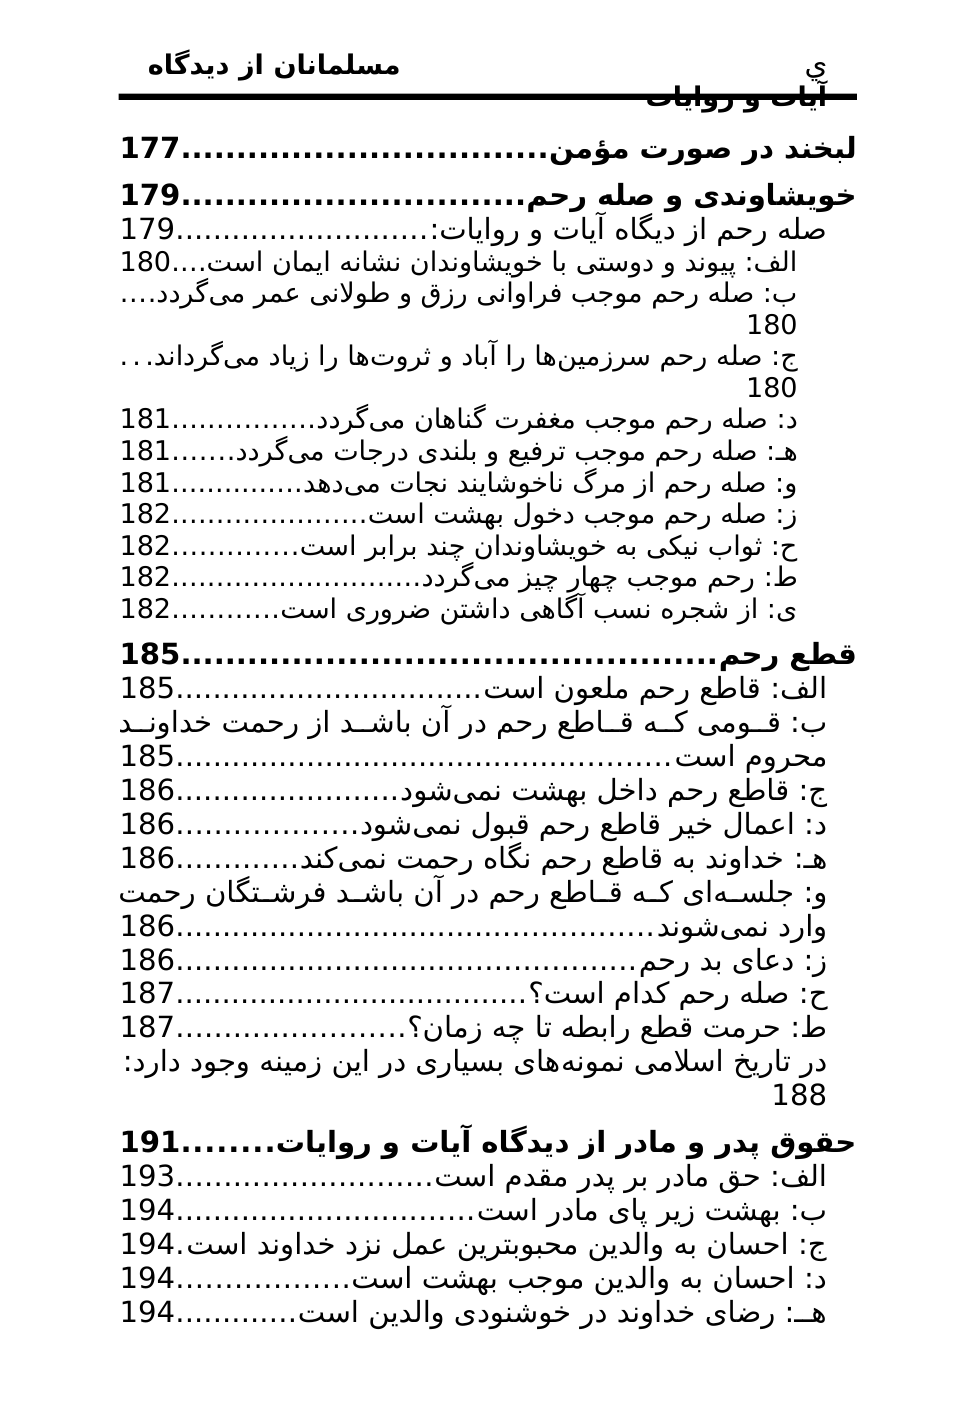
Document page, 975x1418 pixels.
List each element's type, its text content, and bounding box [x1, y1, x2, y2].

text صله رحم از دیگاه آیات و روایات: 179 [118, 212, 827, 246]
text د: احسان به والدین موجب بهشت است 194 [118, 1261, 827, 1295]
text لبخند در صورت مؤمن 177 [118, 132, 857, 166]
text هـ‌: صله رحم موجب ترفیع و بلندی درجات می‌گردد 181 [118, 435, 798, 467]
text ی: از شجره نسب آگاهی داشتن ضروری است 182 [118, 593, 798, 625]
text الف: پیوند و دوستی با خویشاوندان نشانه ایمان است 180 [118, 246, 798, 277]
text حقوق پدر و مادر از دیدگاه آیات و روایات 191 [118, 1125, 857, 1159]
text ب: صله رحم موجب فراوانی رزق و طولانی عمر می‌گردد 180 [118, 277, 798, 341]
text ز: دعای بد رحم 186 [118, 943, 827, 977]
text ج: احسان به والدین محبوبترین عمل نزد خداوند است 194 [118, 1227, 827, 1261]
text هـ:‌ خداوند به قاطع رحم نگاه رحمت نمی‌کند 186 [118, 841, 827, 875]
text د: ‌صله رحم موجب مغفرت گناهان می‌گردد 181 [118, 404, 798, 435]
text ح‌:‌ صله رحم کدام است؟ 187 [118, 977, 827, 1011]
text ز: صله رحم موجب دخول بهشت است 182 [118, 498, 798, 530]
text الف: حق مادر بر پدر مقدم است 193 [118, 1159, 827, 1193]
text هــ: رضای خداوند در خوشنودی والدین است 194 [118, 1295, 827, 1329]
text ج: قاطع رحم داخل بهشت نمی‌شود 186 [118, 773, 827, 807]
text ط‌‌:‌ رحم موجب چهار چیز می‌گردد 182 [118, 562, 798, 593]
text در تاریخ اسلامی نمونه‌های بسیاری در این زمینه وجود دارد: 188 [118, 1045, 827, 1113]
text و: صله رحم از مرگ ناخوشایند نجات می‌دهد 181 [118, 467, 798, 498]
text ط: حرمت قطع رابطه تا چه زمان؟ 187 [118, 1011, 827, 1045]
text خویشاوندی و صله رحم 179 [118, 178, 857, 212]
text و: جلسه‌ای که قاطع رحم در آن باشد فرشتگان رحمت وارد نمی‌شوند 186 [118, 875, 827, 943]
text الف: قاطع رحم ملعون است 185 [118, 671, 827, 705]
text د: اعمال خیر قاطع رحم قبول نمی‌شود 186 [118, 807, 827, 841]
text قطع رحم 185 [118, 637, 857, 671]
text ح: ثواب نیکی به خویشاوندان چند برابر است 182 [118, 530, 798, 562]
text ب: قومی که قاطع رحم در آن باشد از رحمت خداوند محروم است 185 [118, 705, 827, 773]
text ب: بهشت زیر پای مادر است 194 [118, 1193, 827, 1227]
text ج: ‌صله رحم سرزمین‌ها را آباد و ثروت‌ها را زیاد می‌گرداند 180 [118, 341, 798, 404]
